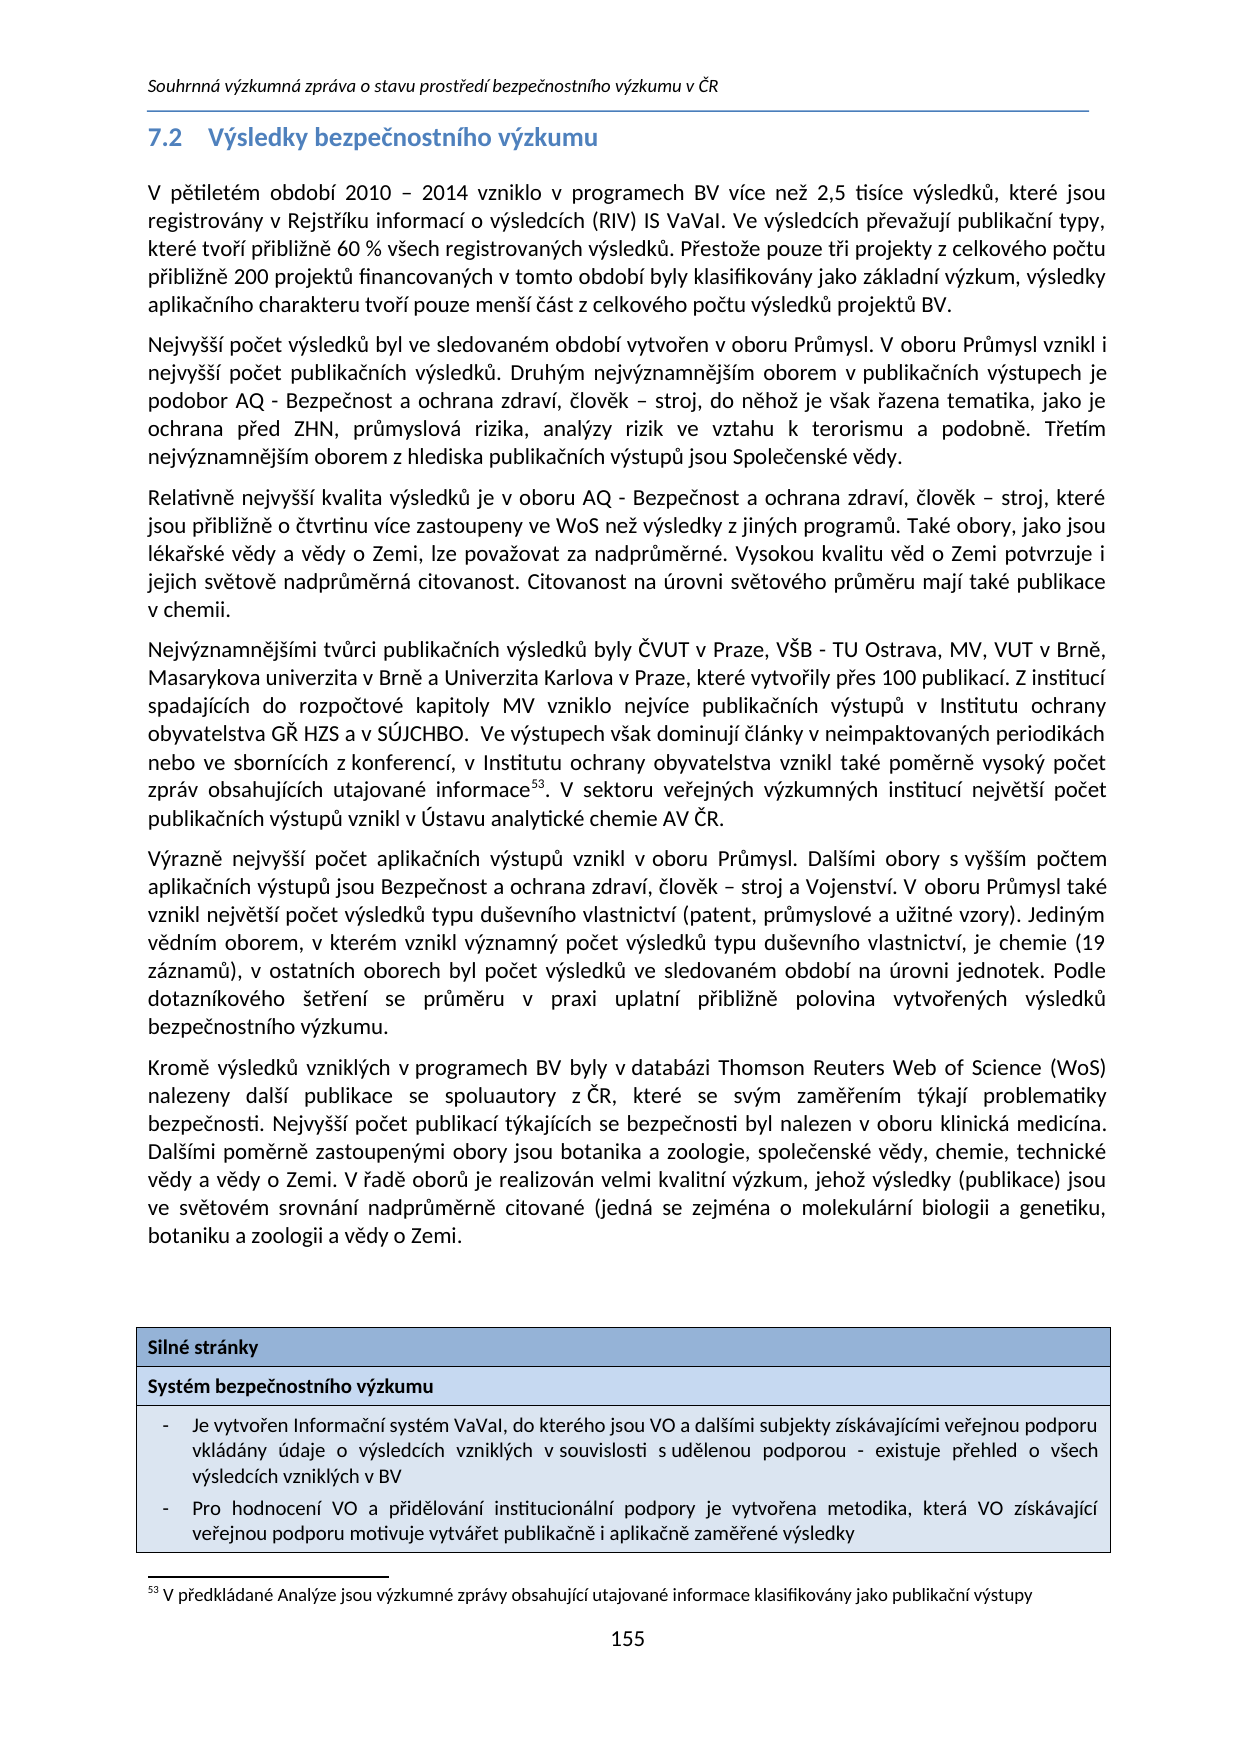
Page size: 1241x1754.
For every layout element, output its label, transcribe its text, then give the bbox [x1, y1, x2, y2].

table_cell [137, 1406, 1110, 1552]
text Nejvyšší počet výsledků byl ve sledovaném období vytvořen v oboru Průmysl. V oboru Průmysl vznikl i nejvyšší počet publikačních výsledků. Druhým nejvýznamnějším oborem v publikačních výstupech je podobor AQ - Bezpečnost a ochrana zdraví, člověk – stroj, do něhož je však řazena tematika, jako je ochrana před ZHN, průmyslová rizika, analýzy rizik ve vztahu k terorismu a podobně. Třetím nejvýznamnějším oborem z hlediska publikačních výstupů jsou Společenské vědy. [148, 330, 1107, 470]
text Kromě výsledků vzniklých v programech BV byly v databázi Thomson Reuters Web of Science (WoS) nalezeny další publikace se spoluautory z ČR, které se svým zaměřením týkají problematiky bezpečnosti. Nejvyšší počet publikací týkajících se bezpečnosti byl nalezen v oboru klinická medicína. Dalšími poměrně zastoupenými obory jsou botanika a zoologie, společenské vědy, chemie, technické vědy a vědy o Zemi. V řadě oborů je realizován velmi kvalitní výzkum, jehož výsledky (publikace) jsou ve světovém srovnání nadprůměrně citované (jedná se zejména o molekulární biologii a genetiku, botaniku a zoologii a vědy o Zemi. [148, 1053, 1107, 1249]
text Relativně nejvyšší kvalita výsledků je v oboru AQ - Bezpečnost a ochrana zdraví, člověk – stroj, které jsou přibližně o čtvrtinu více zastoupeny ve WoS než výsledky z jiných programů. Také obory, jako jsou lékařské vědy a vědy o Zemi, lze považovat za nadprůměrné. Vysokou kvalitu věd o Zemi potvrzuje i jejich světově nadprůměrná citovanost. Citovanost na úrovni světového průměru mají také publikace v chemii. [148, 483, 1107, 623]
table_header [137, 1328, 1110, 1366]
text V pětiletém období 2010 – 2014 vzniklo v programech BV více než 2,5 tisíce výsledků, které jsou registrovány v Rejstříku informací o výsledcích (RIV) IS VaVaI. Ve výsledcích převažují publikační typy, které tvoří přibližně 60 % všech registrovaných výsledků. Přestože pouze tři projekty z celkového počtu přibližně 200 projektů financovaných v tomto období byly klasifikovány jako základní výzkum, výsledky aplikačního charakteru tvoří pouze menší část z celkového počtu výsledků projektů BV. [148, 178, 1107, 318]
subtitle Výsledky bezpečnostního výzkumu [148, 120, 1107, 153]
text Nejvýznamnějšími tvůrci publikačních výsledků byly ČVUT v Praze, VŠB - TU Ostrava, MV, VUT v Brně, Masarykova univerzita v Brně a Univerzita Karlova v Praze, které vytvořily přes 100 publikací. Z institucí spadajících do rozpočtové kapitoly MV vzniklo nejvíce publikačních výstupů v Institutu ochrany obyvatelstva GŘ HZS a v SÚJCHBO. Ve výstupech však dominují články v neimpaktovaných periodikách nebo ve sbornících z konferencí, v Institutu ochrany obyvatelstva vznikl také poměrně vysoký počet zpráv obsahujících utajované informace. V sektoru veřejných výzkumných institucí největší počet publikačních výstupů vznikl v Ústavu analytické chemie AV ČR. [148, 636, 1107, 832]
text Výrazně nejvyšší počet aplikačních výstupů vznikl v oboru Průmysl. Dalšími obory s vyšším počtem aplikačních výstupů jsou Bezpečnost a ochrana zdraví, člověk – stroj a Vojenství. V oboru Průmysl také vznikl největší počet výsledků typu duševního vlastnictví (patent, průmyslové a užitné vzory). Jediným vědním oborem, v kterém vznikl významný počet výsledků typu duševního vlastnictví, je chemie (19 záznamů), v ostatních oborech byl počet výsledků ve sledovaném období na úrovni jednotek. Podle dotazníkového šetření se průměru v praxi uplatní přibližně polovina vytvořených výsledků bezpečnostního výzkumu. [148, 844, 1107, 1040]
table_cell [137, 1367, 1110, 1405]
